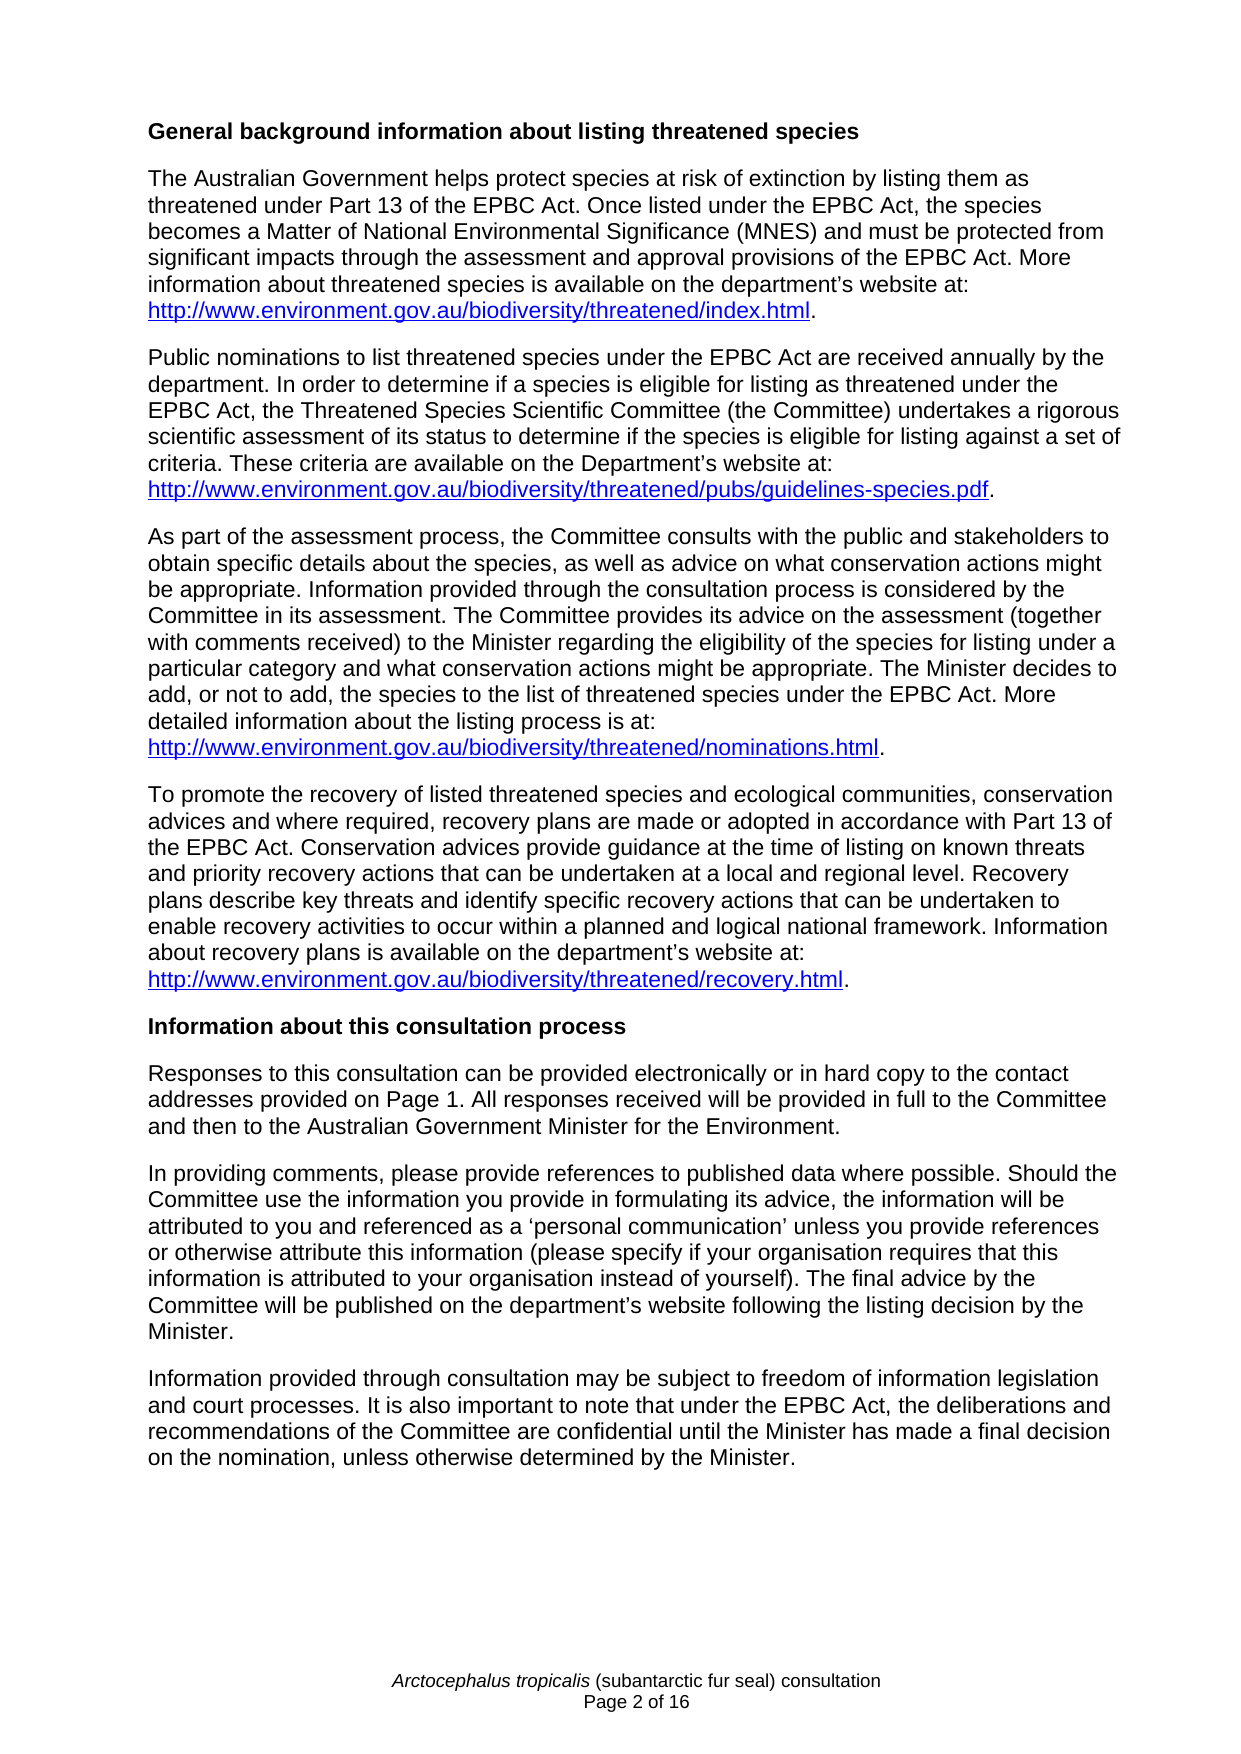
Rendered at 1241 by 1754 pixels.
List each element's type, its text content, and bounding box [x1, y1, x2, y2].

text Information provided through consultation may be subject to freedom of information legislation and court processes. It is also important to note that under the EPBC Act, the deliberations and recommendations of the Committee are confidential until the Minister has made a final decision on the nomination, unless otherwise determined by the Minister. [148, 1365, 1125, 1471]
text Information about this consultation process [148, 1013, 1125, 1039]
text General background information about listing threatened species [148, 118, 1125, 144]
text The Australian Government helps protect species at risk of extinction by listing them as threatened under Part 13 of the EPBC Act. Once listed under the EPBC Act, the species becomes a Matter of National Environmental Significance (MNES) and must be protected from significant impacts through the assessment and approval provisions of the EPBC Act. More information about threatened species is available on the department’s website at: [148, 165, 1125, 297]
text To promote the recovery of listed threatened species and ecological communities, conservation advices and where required, recovery plans are made or adopted in accordance with Part 13 of the EPBC Act. Conservation advices provide guidance at the time of listing on known threats and priority recovery actions that can be undertaken at a local and regional level. Recovery plans describe key threats and identify specific recovery actions that can be undertaken to enable recovery activities to occur within a planned and logical national framework. Information about recovery plans is available on the department’s website at: http://www.environment.gov.au/biodiversity/threatened/recovery.html. [148, 781, 1125, 992]
text As part of the assessment process, the Committee consults with the public and stakeholders to obtain specific details about the species, as well as advice on what conservation actions might be appropriate. Information provided through the consultation process is considered by the Committee in its assessment. The Committee provides its advice on the assessment (together with comments received) to the Minister regarding the eligibility of the species for listing under a particular category and what conservation actions might be appropriate. The Minister decides to add, or not to add, the species to the list of threatened species under the EPBC Act. More detailed information about the listing process is at: http://www.environment.gov.au/biodiversity/threatened/nominations.html. [148, 523, 1125, 760]
text http://www.environment.gov.au/biodiversity/threatened/index.html. [148, 297, 1125, 323]
text Responses to this consultation can be provided electronically or in hard copy to the contact addresses provided on Page 1. All responses received will be provided in full to the Committee and then to the Australian Government Minister for the Environment. [148, 1060, 1125, 1139]
text In providing comments, please provide references to published data where possible. Should the Committee use the information you provide in formulating its advice, the information will be attributed to you and referenced as a ‘personal communication’ unless you provide references or otherwise attribute this information (please specify if your organisation requires that this information is attributed to your organisation instead of yourself). The final advice by the Committee will be published on the department’s website following the listing decision by the Minister. [148, 1160, 1125, 1344]
text Public nominations to list threatened species under the EPBC Act are received annually by the department. In order to determine if a species is eligible for listing as threatened under the EPBC Act, the Threatened Species Scientific Committee (the Committee) undertakes a rigorous scientific assessment of its status to determine if the species is eligible for listing against a set of criteria. These criteria are available on the Department’s website at: http://www.environment.gov.au/biodiversity/threatened/pubs/guidelines-species.pdf. [148, 344, 1125, 502]
